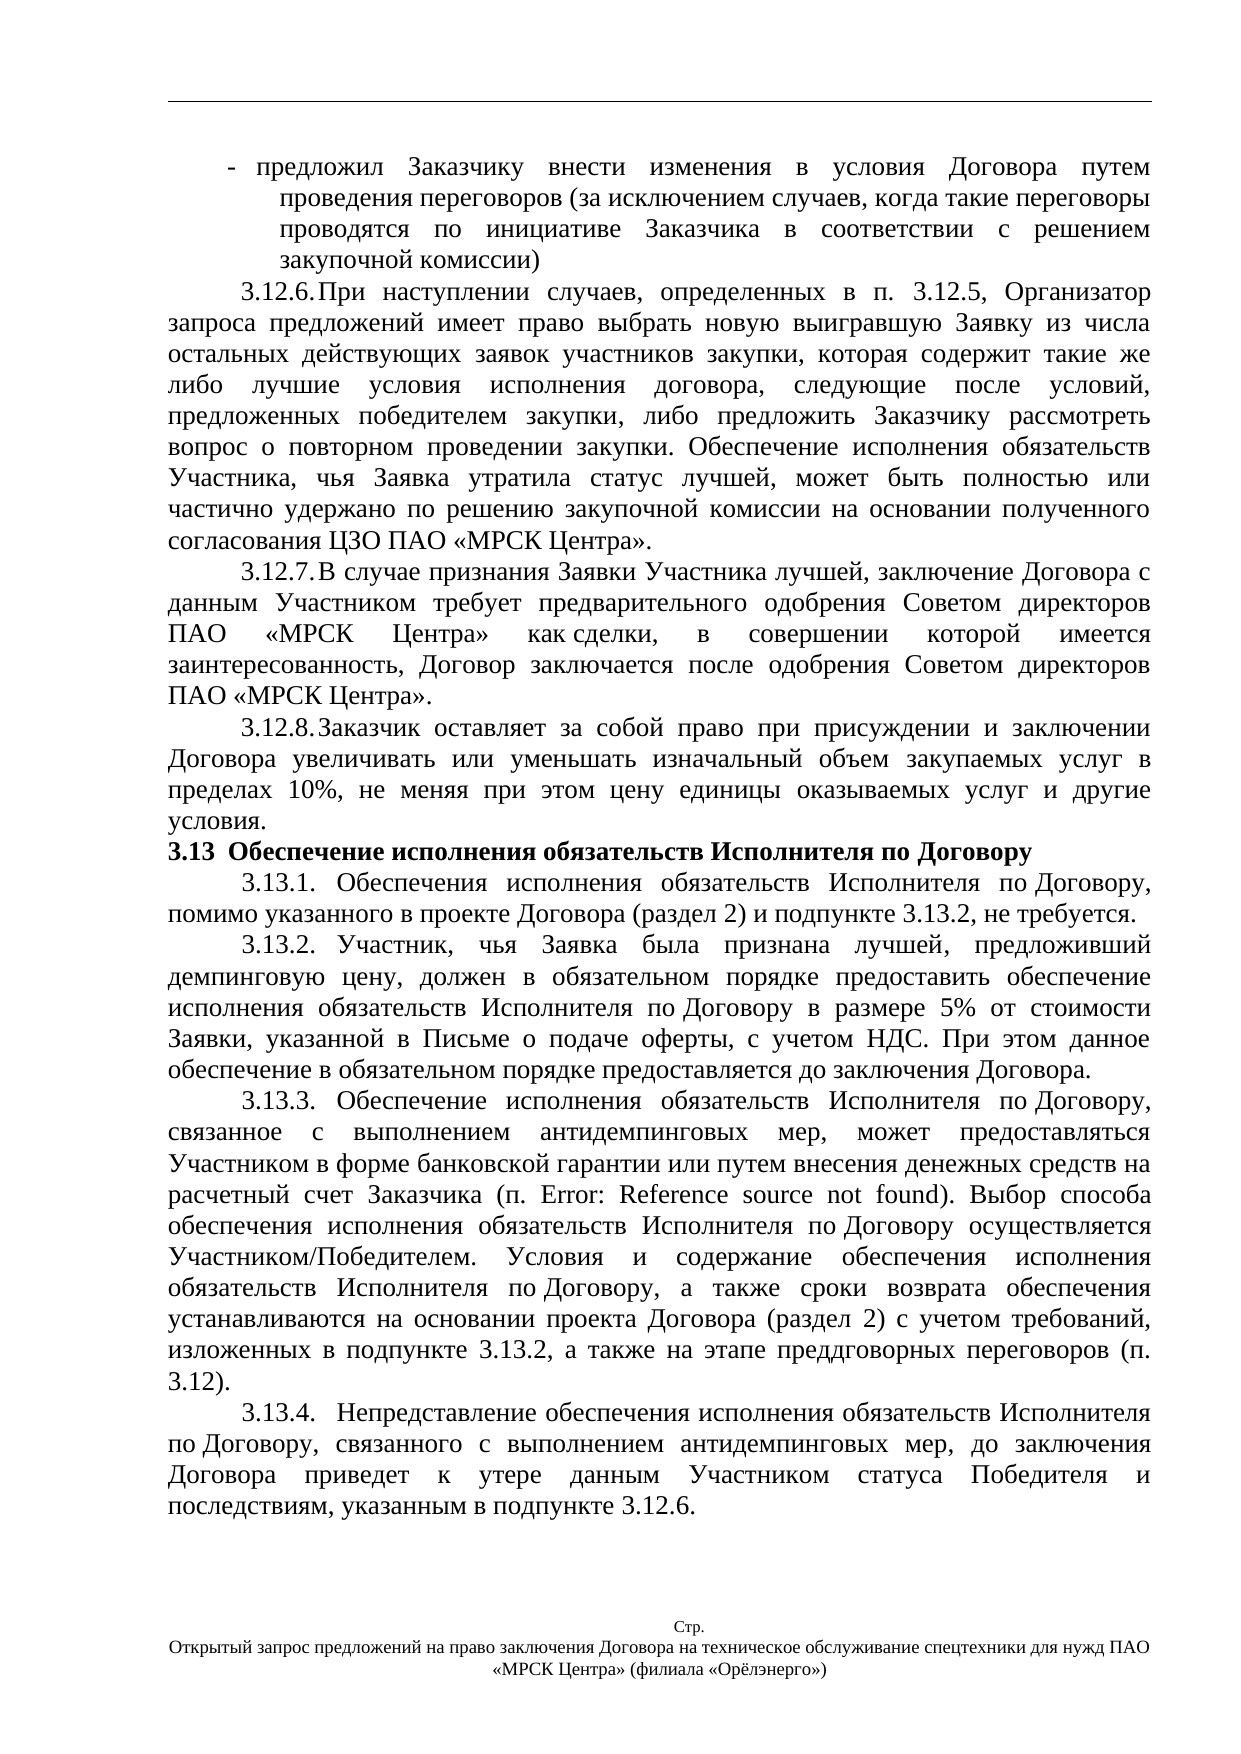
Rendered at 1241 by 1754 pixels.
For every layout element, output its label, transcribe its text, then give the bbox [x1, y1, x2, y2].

list предложил Заказчику внести изменения в условия Договора путем проведения переговоров (за исключением случаев, когда такие переговоры проводятся по инициативе Заказчика в соответствии с решением закупочной комиссии) [227, 150, 1152, 274]
list Непредставление обеспечения исполнения обязательств Исполнителя по Договору, связанного с выполнением антидемпинговых мер, до заключения Договора приведет к утере данным Участником статуса Победителя и последствиям, указанным в подпункте 3.12.6. [168, 1396, 1152, 1520]
list Обеспечения исполнения обязательств Исполнителя по Договору, помимо указанного в проекте Договора (раздел 2) и подпункте 3.13.2, не требуется. [168, 866, 1152, 929]
list Участник, чья Заявка была признана лучшей, предложивший демпинговую цену, должен в обязательном порядке предоставить обеспечение исполнения обязательств Исполнителя по Договору в размере 5% от стоимости Заявки, указанной в Письме о подаче оферты, с учетом НДС. При этом данное обеспечение в обязательном порядке предоставляется до заключения Договора. [168, 929, 1152, 1084]
list В случае признания Заявки Участника лучшей, заключение Договора с данным Участником требует предварительного одобрения Советом директоров ПАО «МРСК Центра» как сделки, в совершении которой имеется заинтересованность, Договор заключается после одобрения Советом директоров ПАО «МРСК Центра». [168, 555, 1152, 711]
list При наступлении случаев, определенных в п. 3.12.5, Организатор запроса предложений имеет право выбрать новую выигравшую Заявку из числа остальных действующих заявок участников закупки, которая содержит такие же либо лучшие условия исполнения договора, следующие после условий, предложенных победителем закупки, либо предложить Заказчику рассмотреть вопрос о повторном проведении закупки. Обеспечение исполнения обязательств Участника, чья Заявка утратила статус лучшей, может быть полностью или частично удержано по решению закупочной комиссии на основании полученного согласования ЦЗО ПАО «МРСК Центра». [168, 274, 1152, 555]
list Заказчик оставляет за собой право при присуждении и заключении Договора увеличивать или уменьшать изначальный объем закупаемых услуг в пределах 10%, не меняя при этом цену единицы оказываемых услуг и другие условия. [168, 711, 1152, 835]
subtitle Обеспечение исполнения обязательств Исполнителя по Договору [168, 835, 1152, 866]
